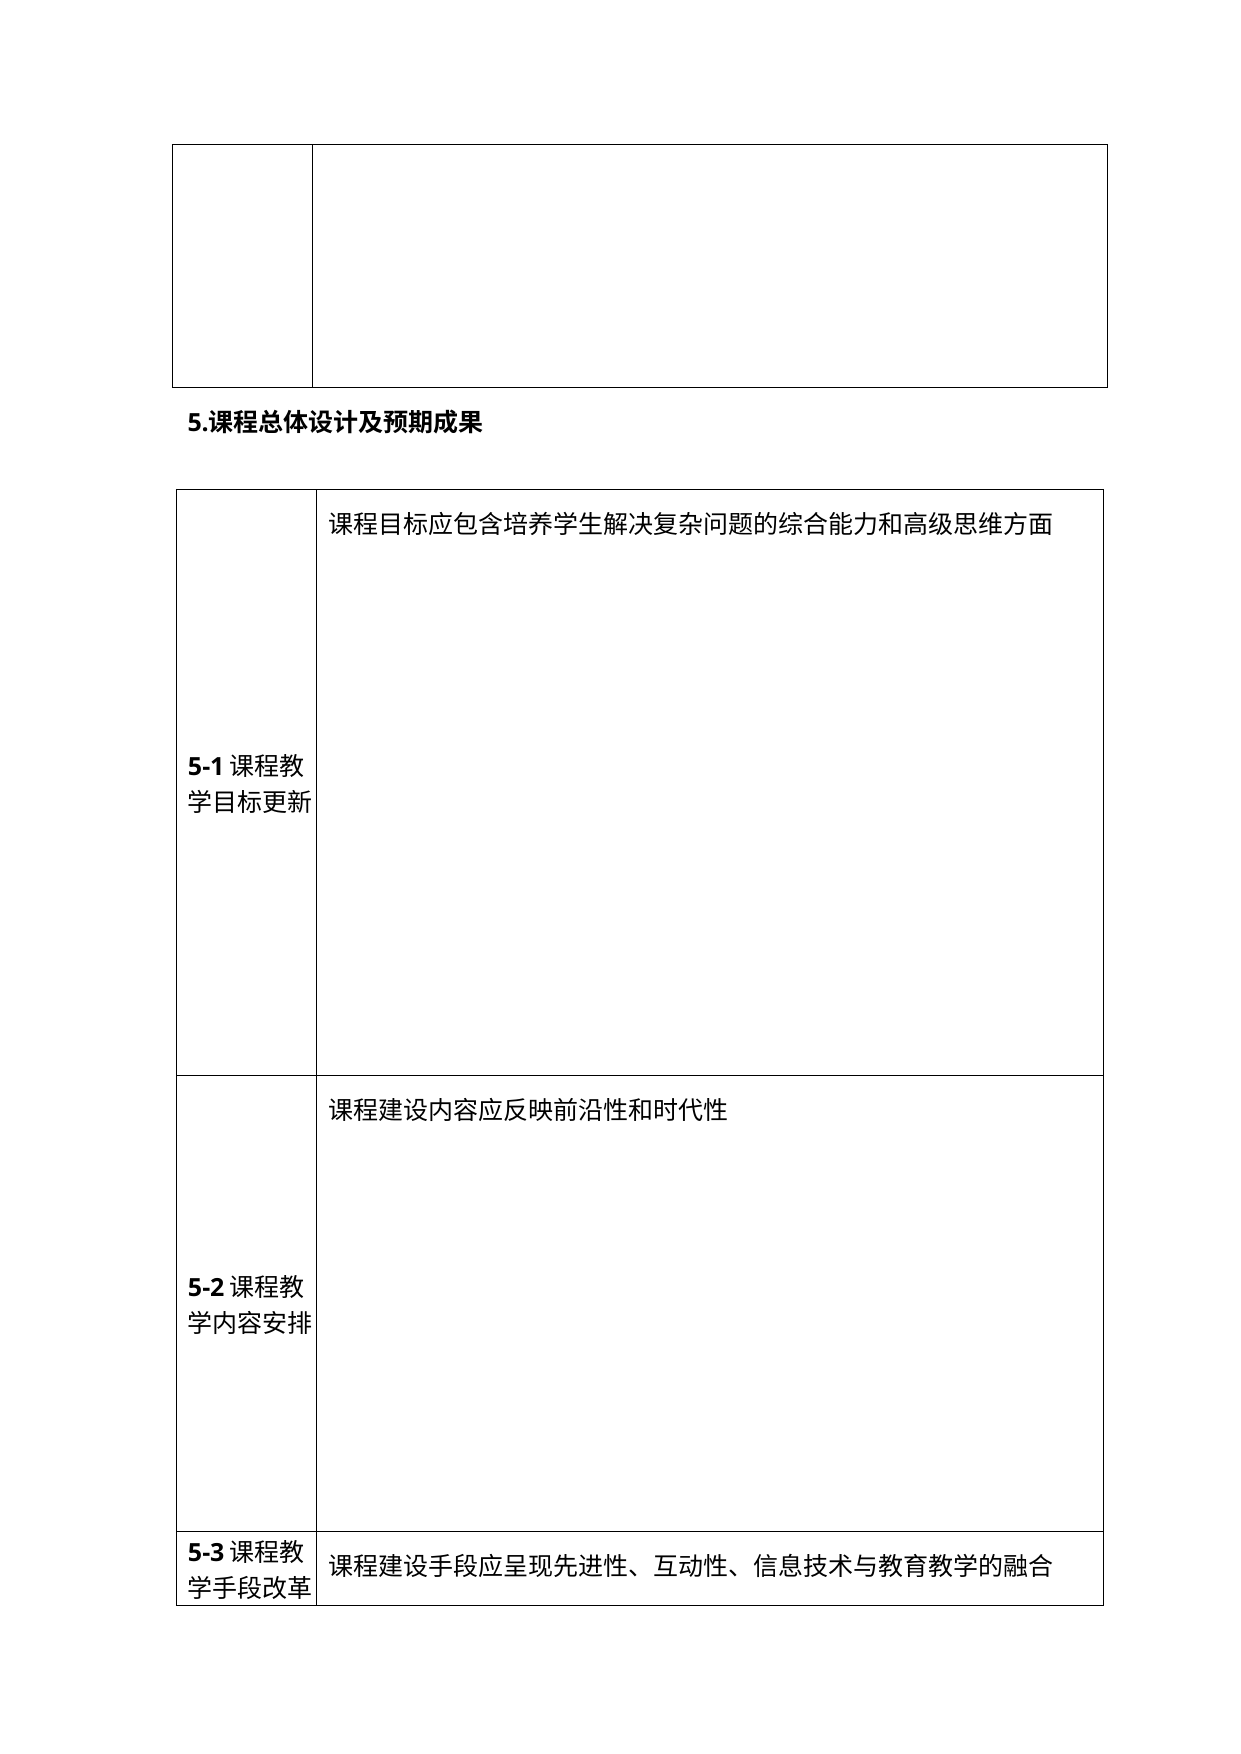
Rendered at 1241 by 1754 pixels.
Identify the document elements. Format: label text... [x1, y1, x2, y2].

text 5.课程总体设计及预期成果 [187, 388, 1164, 453]
table_header 5-1课程教学目标更新 [177, 490, 316, 1075]
table_header 课程目标应包含培养学生解决复杂问题的综合能力和高级思维方面 [317, 490, 1103, 1075]
table_cell 5-2课程教学内容安排 [177, 1076, 316, 1531]
table_cell 课程建设内容应反映前沿性和时代性 [317, 1076, 1103, 1531]
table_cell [317, 1532, 1103, 1604]
table_cell 5-3课程教学手段改革 [177, 1532, 316, 1604]
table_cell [173, 145, 312, 387]
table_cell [313, 145, 1107, 387]
